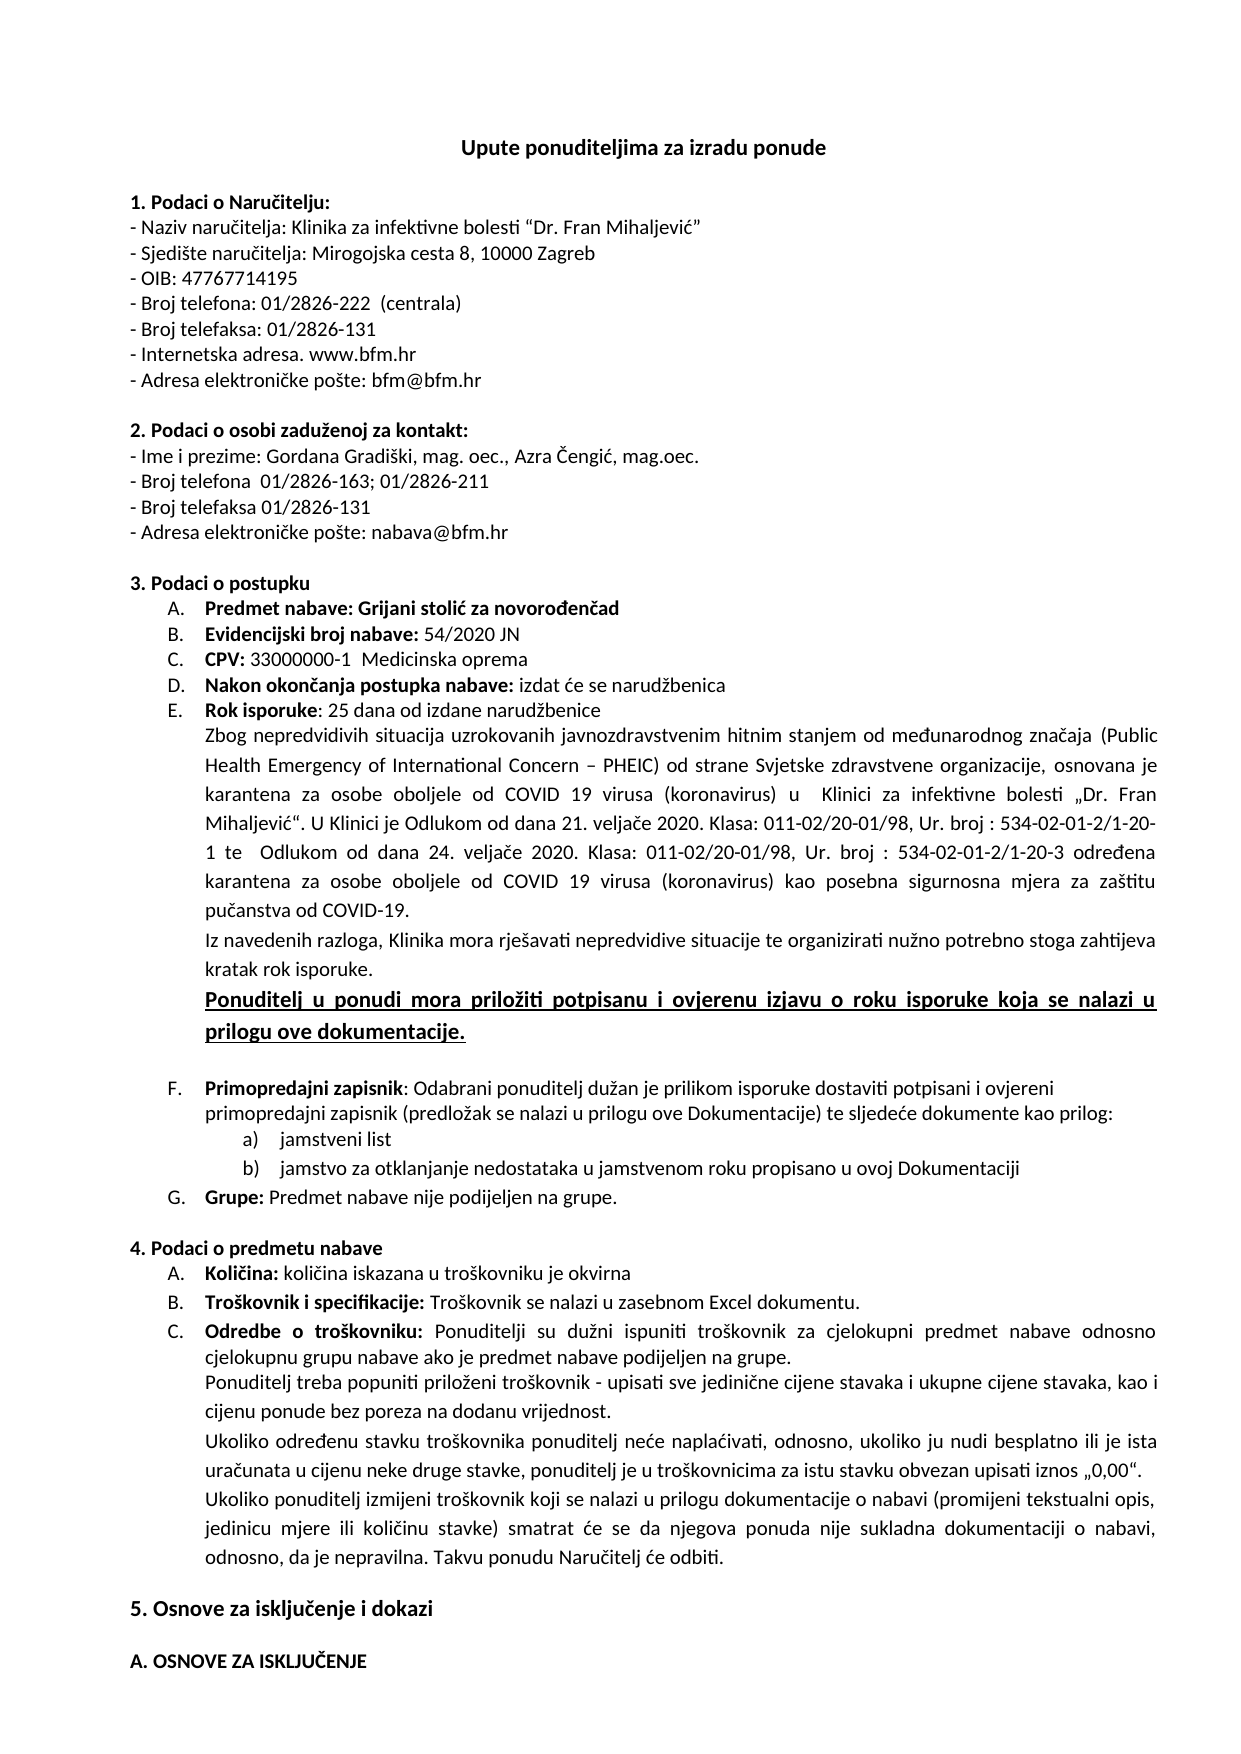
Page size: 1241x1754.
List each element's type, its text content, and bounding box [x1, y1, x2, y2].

list jamstvo za otklanjanje nedostataka u jamstvenom roku propisano u ovoj Dokumentaciji [242, 1155, 1157, 1180]
list Primopredajni zapisnik: Odabrani ponuditelj dužan je prilikom isporuke dostaviti potpisani i ovjereni primopredajni zapisnik (predložak se nalazi u prilogu ove Dokumentacije) te sljedeće dokumente kao prilog: [167, 1075, 1157, 1126]
text - Broj telefona 01/2826-163; 01/2826-211 [130, 468, 1157, 494]
text - Internetska adresa. www.bfm.hr [130, 341, 1157, 367]
list Ukoliko određenu stavku troškovnika ponuditelj neće naplaćivati, odnosno, ukoliko ju nudi besplatno ili je ista uračunata u cijenu neke druge stavke, ponuditelj je u troškovnicima za istu stavku obvezan upisati iznos „0,00“. [205, 1428, 1160, 1482]
text - Adresa elektroničke pošte: nabava@bfm.hr [130, 519, 1157, 545]
list Grupe: Predmet nabave nije podijeljen na grupe. [167, 1184, 1157, 1209]
list jamstveni list [242, 1126, 1157, 1151]
list Ponuditelj treba popuniti priloženi troškovnik - upisati sve jedinične cijene stavaka i ukupne cijene stavaka, kao i cijenu ponude bez poreza na dodanu vrijednost. [205, 1369, 1160, 1424]
list Zbog nepredvidivih situacija uzrokovanih javnozdravstvenim hitnim stanjem od međunarodnog značaja (Public Health Emergency of International Concern – PHEIC) od strane Svjetske zdravstvene organizacije, osnovana je karantena za osobe oboljele od COVID 19 virusa (koronavirus) u Klinici za infektivne bolesti „Dr. Fran Mihaljević“. U Klinici je Odlukom od dana 21. veljače 2020. Klasa: 011-02/20-01/98, Ur. broj : 534-02-01-2/1-20-1 te Odlukom od dana 24. veljače 2020. Klasa: 011-02/20-01/98, Ur. broj : 534-02-01-2/1-20-3 određena karantena za osobe oboljele od COVID 19 virusa (koronavirus) kao posebna sigurnosna mjera za zaštitu pučanstva od COVID-19. [205, 723, 1157, 923]
text - Sjedište naručitelja: Mirogojska cesta 8, 10000 Zagreb [130, 240, 1157, 265]
list Ukoliko ponuditelj izmijeni troškovnik koji se nalazi u prilogu dokumentacije o nabavi (promijeni tekstualni opis, jedinicu mjere ili količinu stavke) smatrat će se da njegova ponuda nije sukladna dokumentaciji o nabavi, odnosno, da je nepravilna. Takvu ponudu Naručitelj će odbiti. [205, 1486, 1157, 1570]
list Evidencijski broj nabave: 54/2020 JN [167, 621, 1157, 646]
text - Broj telefaksa 01/2826-131 [130, 494, 1157, 519]
text - Broj telefona: 01/2826-222 (centrala) [130, 291, 1157, 316]
list Nakon okončanja postupka nabave: izdat će se narudžbenica [167, 672, 1157, 697]
text A. OSNOVE ZA ISKLJUČENJE [130, 1648, 1157, 1673]
list Ponuditelj u ponudi mora priložiti potpisanu i ovjerenu izjavu o roku isporuke koja se nalazi u prilogu ove dokumentacije. [205, 985, 1157, 1009]
list Odredbe o troškovniku: Ponuditelji su dužni ispuniti troškovnik za cjelokupni predmet nabave odnosno cjelokupnu grupu nabave ako je predmet nabave podijeljen na grupe. [167, 1319, 1157, 1369]
list Rok isporuke: 25 dana od izdane narudžbenice [167, 697, 1157, 723]
text - Broj telefaksa: 01/2826-131 [130, 316, 1157, 341]
text - Adresa elektroničke pošte: bfm@bfm.hr [130, 367, 1157, 392]
list CPV: 33000000-1 Medicinska oprema [167, 646, 1157, 672]
text 2. Podaci o osobi zaduženoj za kontakt: [130, 418, 1157, 443]
list Predmet nabave: Grijani stolić za novorođenčad [167, 596, 1157, 621]
text - Naziv naručitelja: Klinika za infektivne bolesti “Dr. Fran Mihaljević” [130, 214, 1157, 240]
list Iz navedenih razloga, Klinika mora rješavati nepredvidive situacije te organizirati nužno potrebno stoga zahtijeva kratak rok isporuke. [205, 927, 1157, 981]
text Upute ponuditeljima za izradu ponude [130, 133, 1157, 161]
text 4. Podaci o predmetu nabave [130, 1235, 1157, 1260]
list Količina: količina iskazana u troškovniku je okvirna [167, 1260, 1157, 1286]
text 3. Podaci o postupku [130, 570, 1157, 596]
text 1. Podaci o Naručitelju: [130, 189, 1157, 214]
list Troškovnik i specifikacije: Troškovnik se nalazi u zasebnom Excel dokumentu. [167, 1289, 1157, 1315]
list Ponuditelj u ponudi mora priložiti potpisanu i ovjerenu izjavu o roku isporuke koja se nalazi u prilogu ove dokumentacije. [205, 1011, 1157, 1045]
text - OIB: 47767714195 [130, 265, 1157, 291]
text - Ime i prezime: Gordana Gradiški, mag. oec., Azra Čengić, mag.oec. [130, 443, 1157, 468]
text 5. Osnove za isključenje i dokazi [130, 1594, 1157, 1623]
